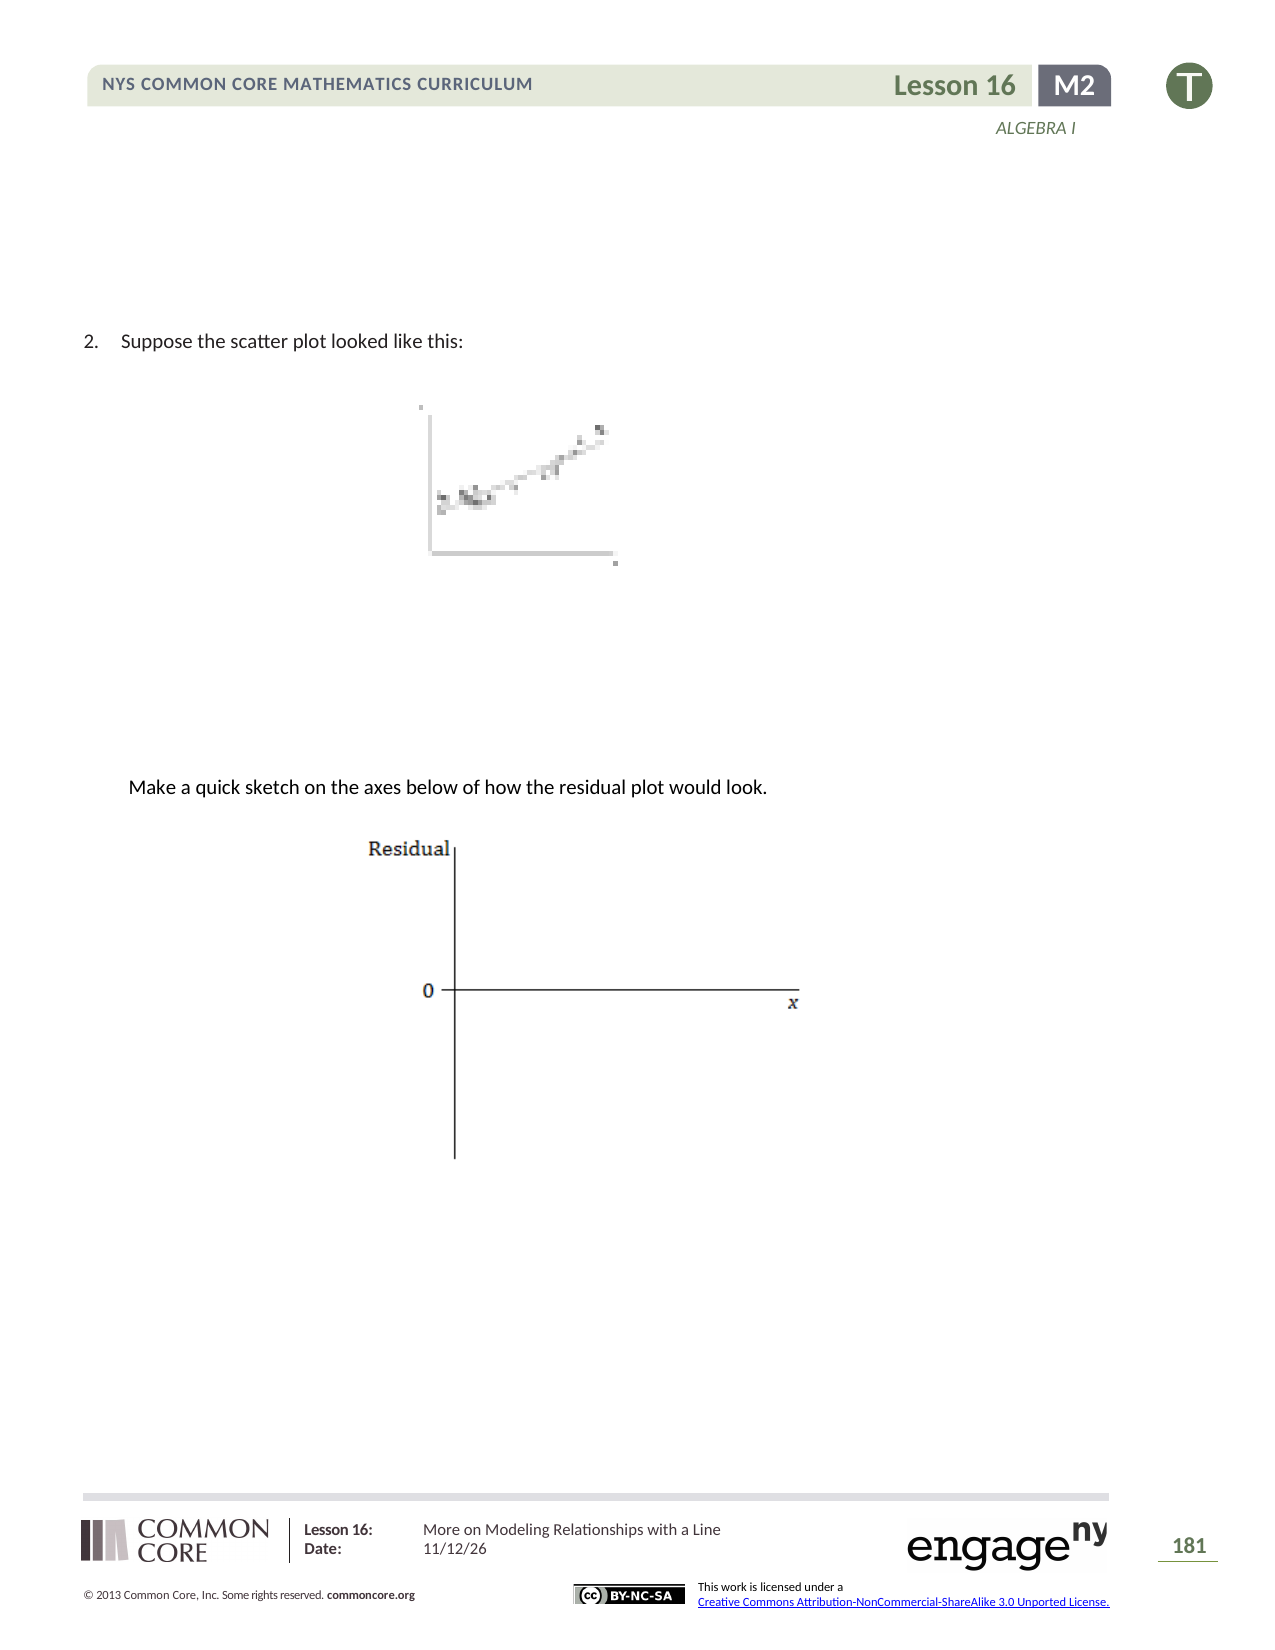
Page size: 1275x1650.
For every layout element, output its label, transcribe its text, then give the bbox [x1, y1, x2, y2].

list Suppose the scatter plot looked like this: [83, 328, 1108, 354]
picture [572, 1584, 685, 1604]
picture [906, 1518, 1107, 1573]
list Make a quick sketch on the axes below of how the residual plot would look. [128, 774, 1108, 800]
picture [361, 832, 812, 1169]
picture [81, 1517, 269, 1562]
